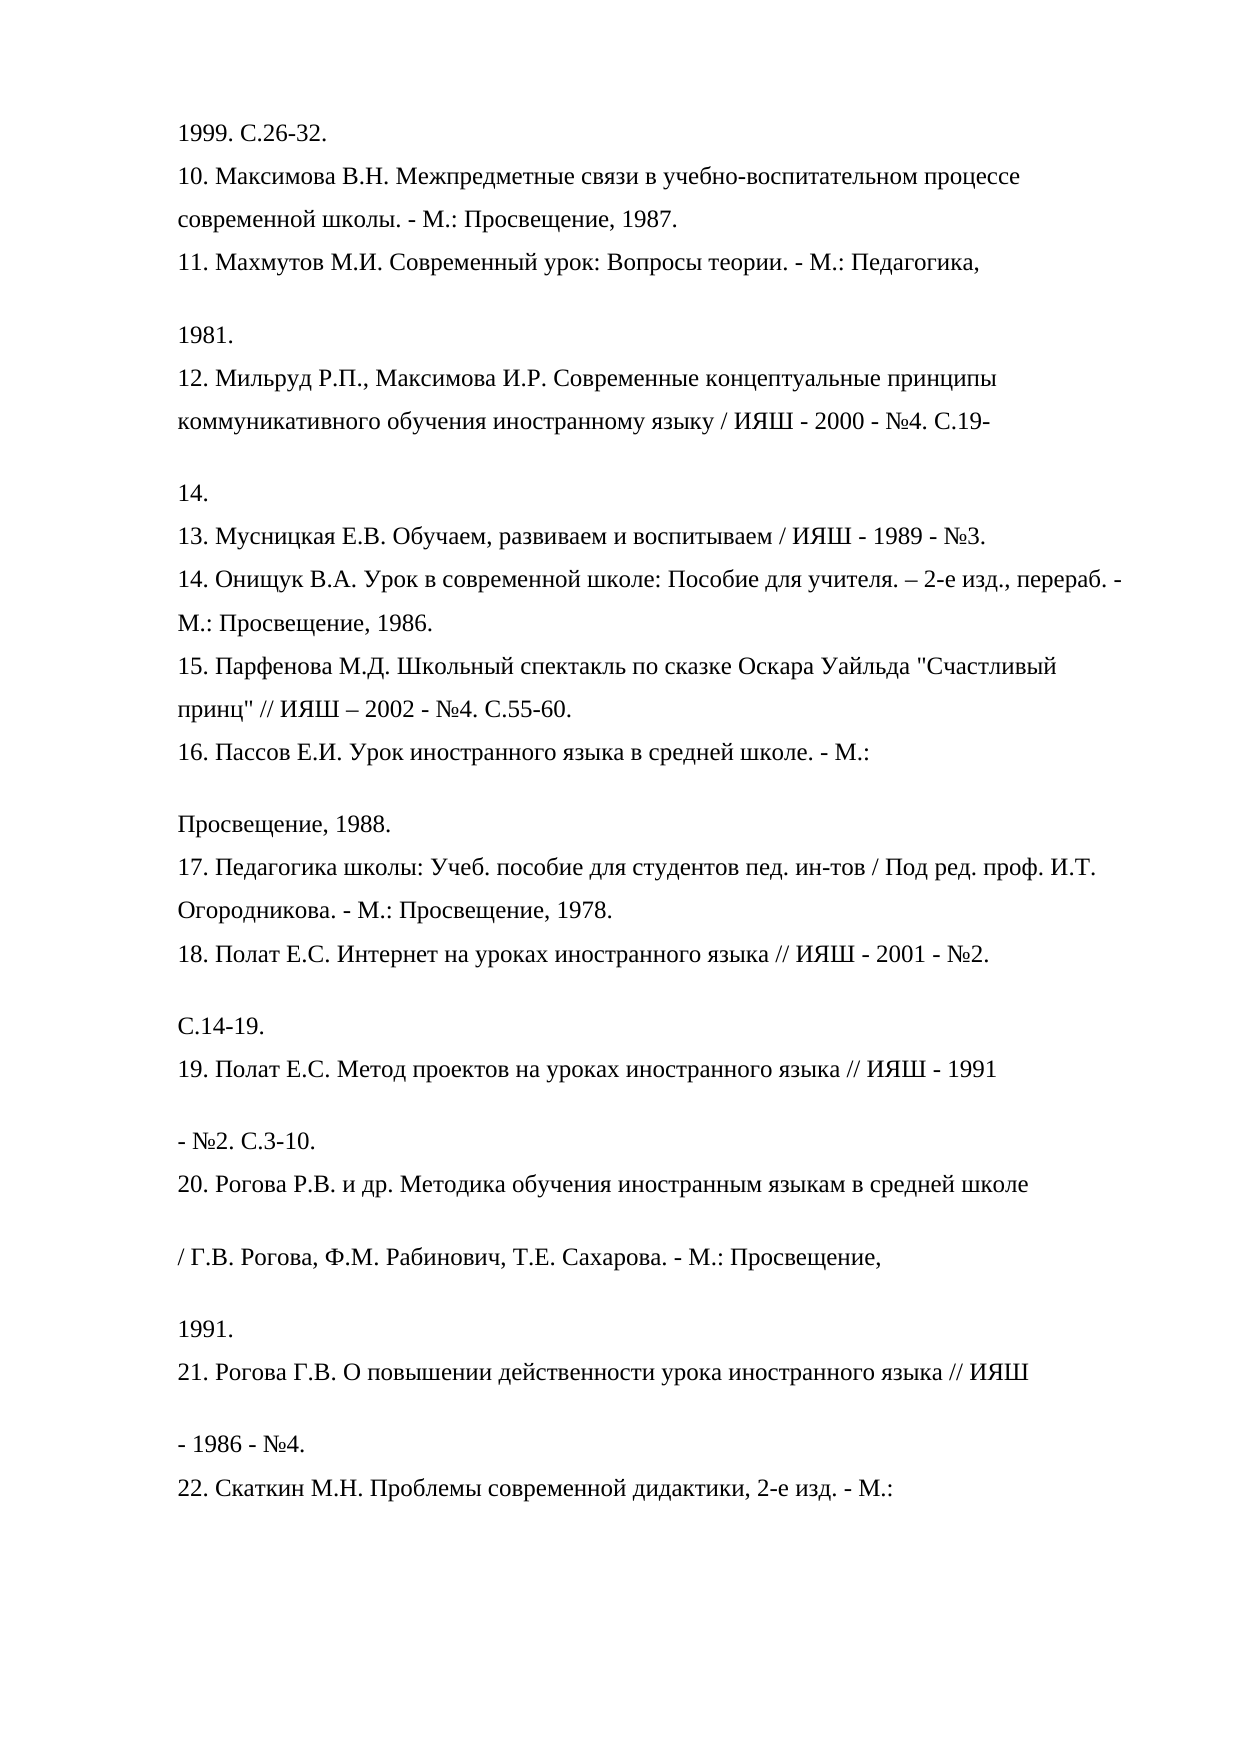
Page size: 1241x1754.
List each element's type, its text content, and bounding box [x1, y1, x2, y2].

text 1981. 12. Мильруд Р.П., Максимова И.Р. Современные концептуальные принципы коммуникативного обучения иностранному языку / ИЯШ - 2000 - №4. С.19- [177, 320, 1152, 435]
text Просвещение, 1988. 17. Педагогика школы: Учеб. пособие для студентов пед. ин-тов / Под ред. проф. И.Т. Огородникова. - М.: Просвещение, 1978. 18. Полат Е.С. Интернет на уроках иностранного языка // ИЯШ - 2001 - №2. [177, 809, 1152, 967]
text - №2. С.3-10. 20. Рогова Р.В. и др. Методика обучения иностранным языкам в средней школе [177, 1126, 1152, 1198]
text 14. 13. Мусницкая Е.В. Обучаем, развиваем и воспитываем / ИЯШ - 1989 - №3. 14. Онищук В.А. Урок в современной школе: Пособие для учителя. – 2-е изд., перераб. - М.: Просвещение, 1986. 15. Парфенова М.Д. Школьный спектакль по сказке Оскара Уайльда "Счастливый принц" // ИЯШ – 2002 - №4. С.55-60. 16. Пассов Е.И. Урок иностранного языка в средней школе. - М.: [177, 478, 1152, 766]
text - 1986 - №4. 22. Скаткин М.Н. Проблемы современной дидактики, 2-е изд. - М.: [177, 1429, 1152, 1501]
text / Г.В. Рогова, Ф.М. Рабинович, Т.Е. Сахарова. - М.: Просвещение, [177, 1242, 1152, 1271]
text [177, 118, 1152, 276]
text 1991. 21. Рогова Г.В. О повышении действенности урока иностранного языка // ИЯШ [177, 1314, 1152, 1386]
text С.14-19. 19. Полат Е.С. Метод проектов на уроках иностранного языка // ИЯШ - 1991 [177, 1011, 1152, 1083]
